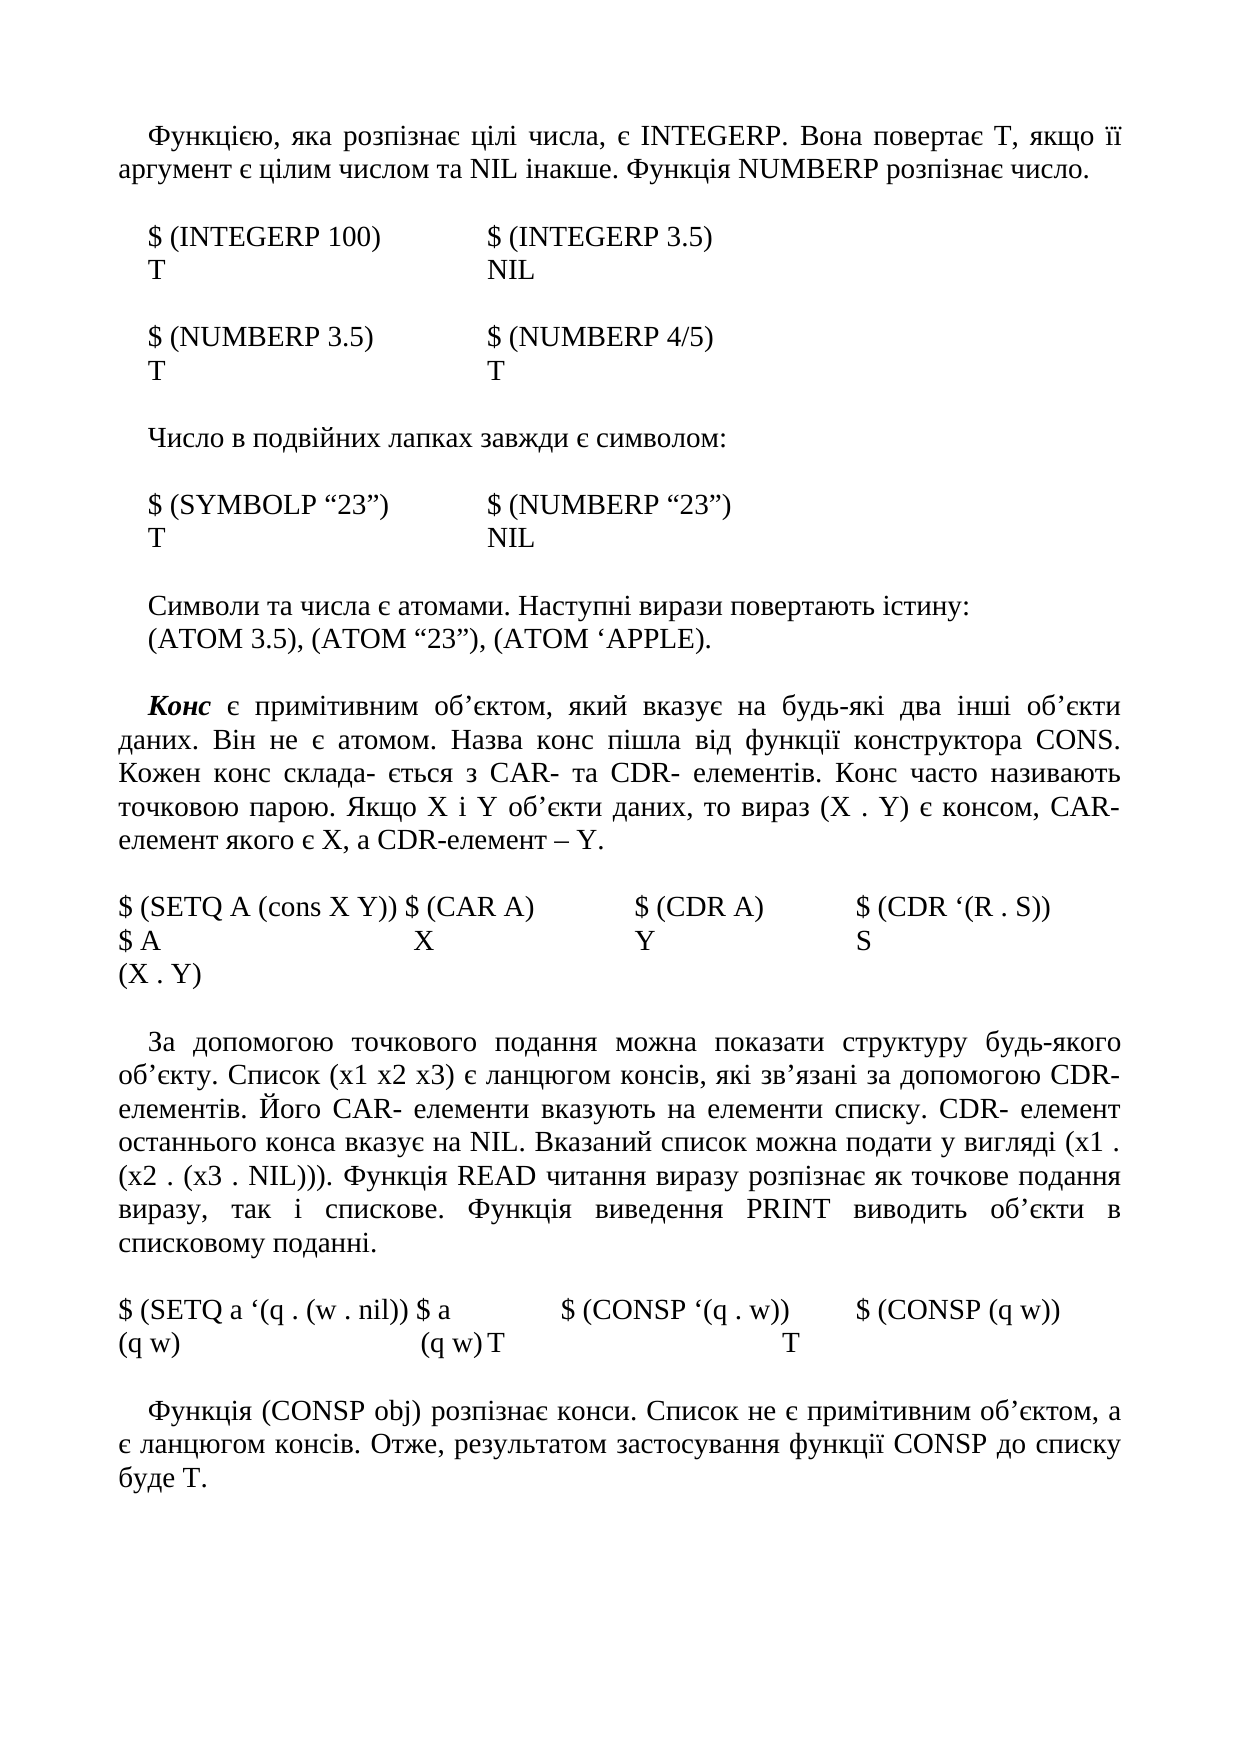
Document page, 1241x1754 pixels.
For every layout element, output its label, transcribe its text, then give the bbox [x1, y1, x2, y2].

text $ (SETQ A (cons X Y)) $ (CAR A) $ (CDR A) $ (CDR ‘(R . S)) [118, 889, 1122, 923]
text (q w) (q w) T T [118, 1326, 1122, 1359]
text За допомогою точкового подання можна показати структуру будь-якого об’єкту. Список (x1 x2 x3) є ланцюгом консів, які зв’язані за допомогою CDR- елементів. Його CAR- елементи вказують на елементи списку. CDR- елемент останнього конса вказує на NIL. Вказаний список можна подати у вигляді (x1 . (x2 . (x3 . NIL))). Функція READ читання виразу розпізнає як точкове подання виразу, так і спискове. Функція виведення PRINT виводить об’єкти в списковому поданні. [118, 1024, 1122, 1258]
text (X . Y) [118, 957, 1122, 990]
text (ATOM 3.5), (ATOM “23”), (ATOM ‘APPLE). [118, 621, 1122, 655]
text T T [118, 353, 1122, 386]
text Символи та числа є атомами. Наступні вирази повертають істину: [118, 588, 1122, 621]
text $ (NUMBERP 3.5) $ (NUMBERP 4/5) [118, 319, 1122, 353]
text Функцією, яка розпізнає цілі числа, є INTEGERP. Вона повертає Т, якщо її аргумент є цілим числом та NIL інакше. Функція NUMBERP розпізнає число. [118, 118, 1122, 185]
text Функція (CONSP obj) розпізнає конси. Список не є примітивним об’єктом, а є ланцюгом консів. Отже, результатом застосування функції CONSP до списку буде Т. [118, 1393, 1122, 1493]
text $ A X Y S [118, 923, 1122, 957]
text T NIL [118, 252, 1122, 286]
text $ (SETQ a ‘(q . (w . nil)) $ a $ (CONSP ‘(q . w)) $ (CONSP (q w)) [118, 1292, 1122, 1326]
text $ (INTEGERP 100) $ (INTEGERP 3.5) [118, 219, 1122, 252]
text T NIL [118, 521, 1122, 554]
text Число в подвійних лапках завжди є символом: [118, 420, 1122, 453]
text $ (SYMBOLP “23”) $ (NUMBERP “23”) [118, 487, 1122, 521]
text Конс є примітивним об’єктом, який вказує на будь-які два інші об’єкти даних. Він не є атомом. Назва конс пішла від функції конструктора CONS. Кожен конс склада- ється з CAR- та CDR- елементів. Конс часто називають точковою парою. Якщо X і Y об’єкти даних, то вираз (X . Y) є консом, CAR-елемент якого є X, а CDR-елемент – Y. [118, 688, 1122, 856]
